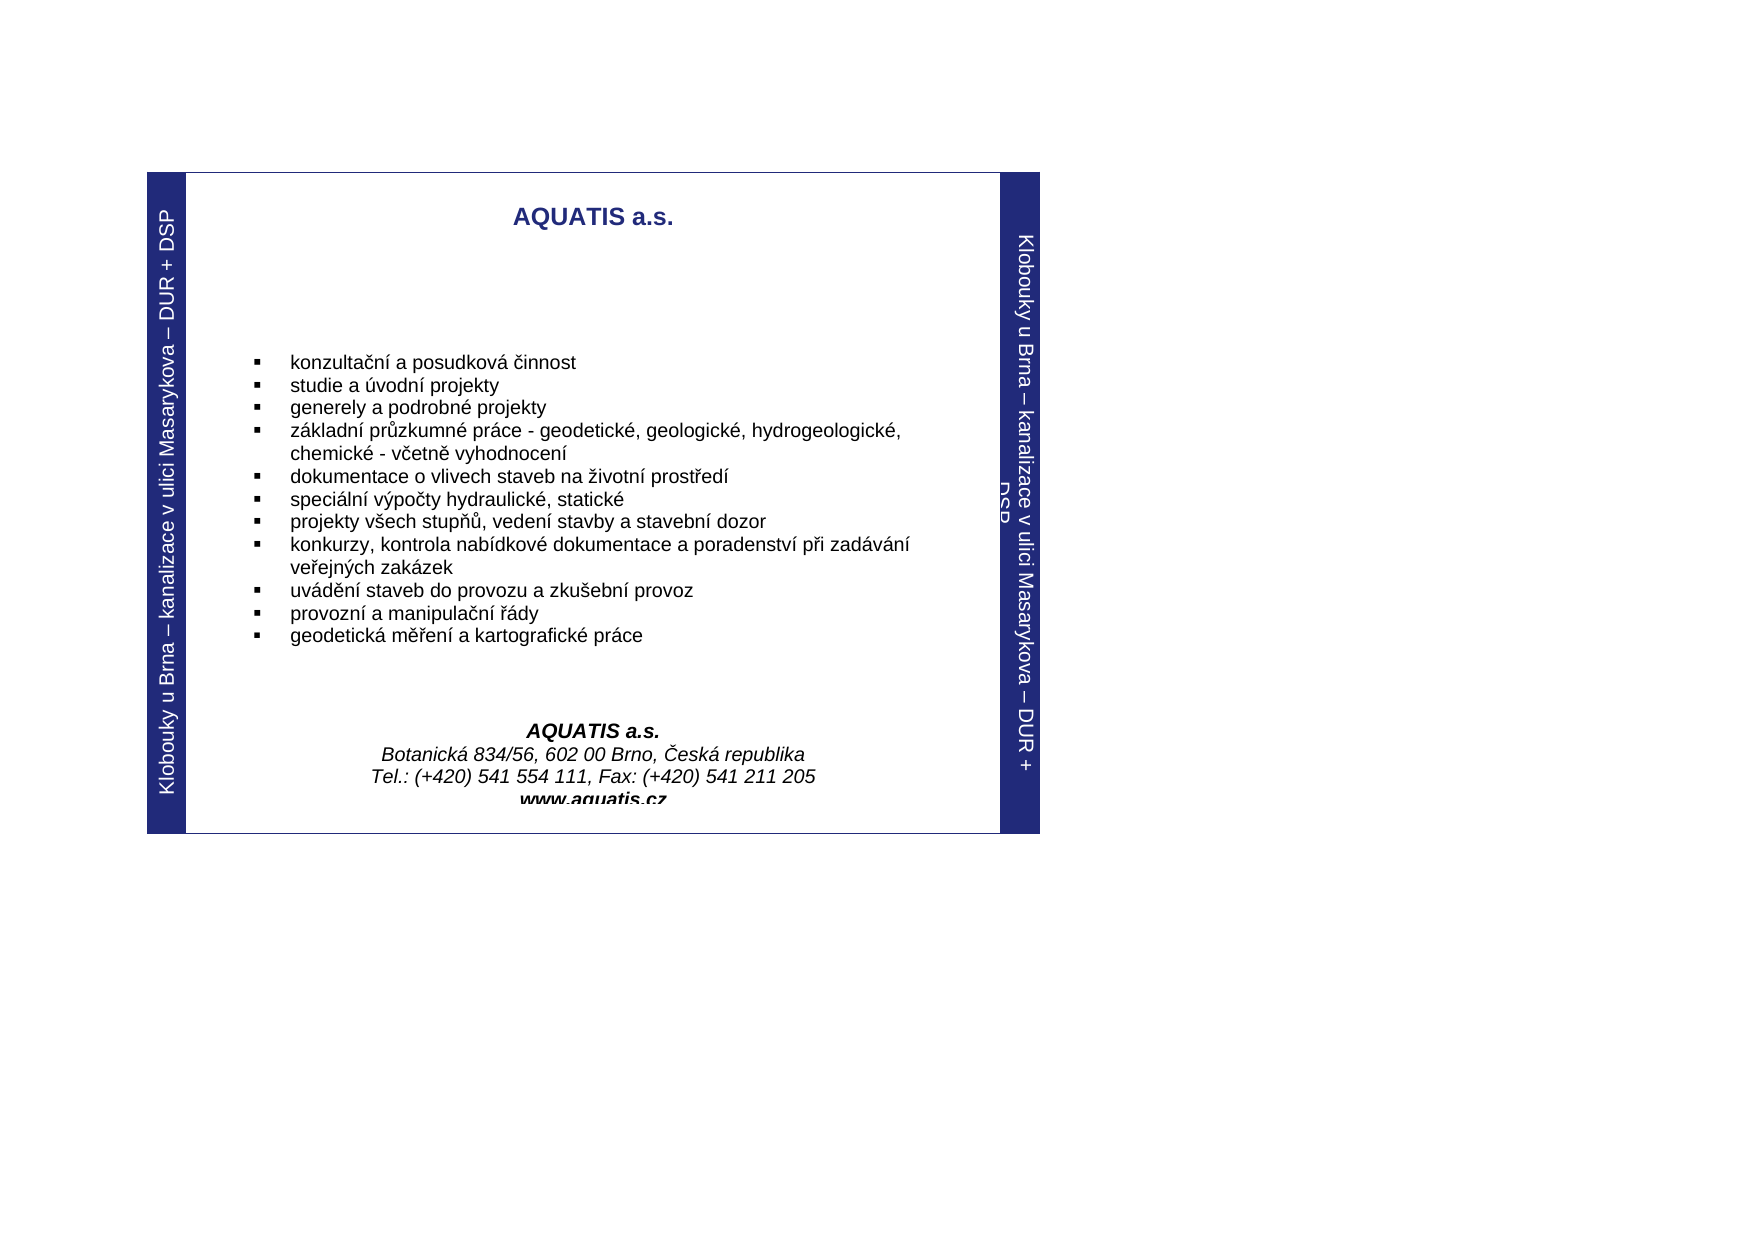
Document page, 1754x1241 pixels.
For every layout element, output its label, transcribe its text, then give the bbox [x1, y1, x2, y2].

table_header Klobouky u Brna – kanalizace v ulici Masarykova – DUR + DSP [1001, 173, 1039, 833]
table_header AQUATIS a.s. konzultační a posudková činnost studie a úvodní projekty generely a podrobné projekty základní průzkumné práce - geodetické, geologické, hydrogeologické, chemické - včetně vyhodnocení dokumentace o vlivech staveb na životní prostředí speciální výpočty hydraulické, statické projekty všech stupňů, vedení stavby a stavební dozor konkurzy, kontrola nabídkové dokumentace a poradenství při zadávání veřejných zakázek uvádění staveb do provozu a zkušební provoz provozní a manipulační řády geodetická měření a kartografické práce AQUATIS a.s. Botanická 834/56, 602 00 Brno, Česká republika Tel.: (+420) 541 554 111, Fax: (+420) 541 211 205 www.aquatis.cz [186, 173, 1000, 833]
table_header Klobouky u Brna – kanalizace v ulici Masarykova – DUR + DSP [148, 173, 185, 833]
